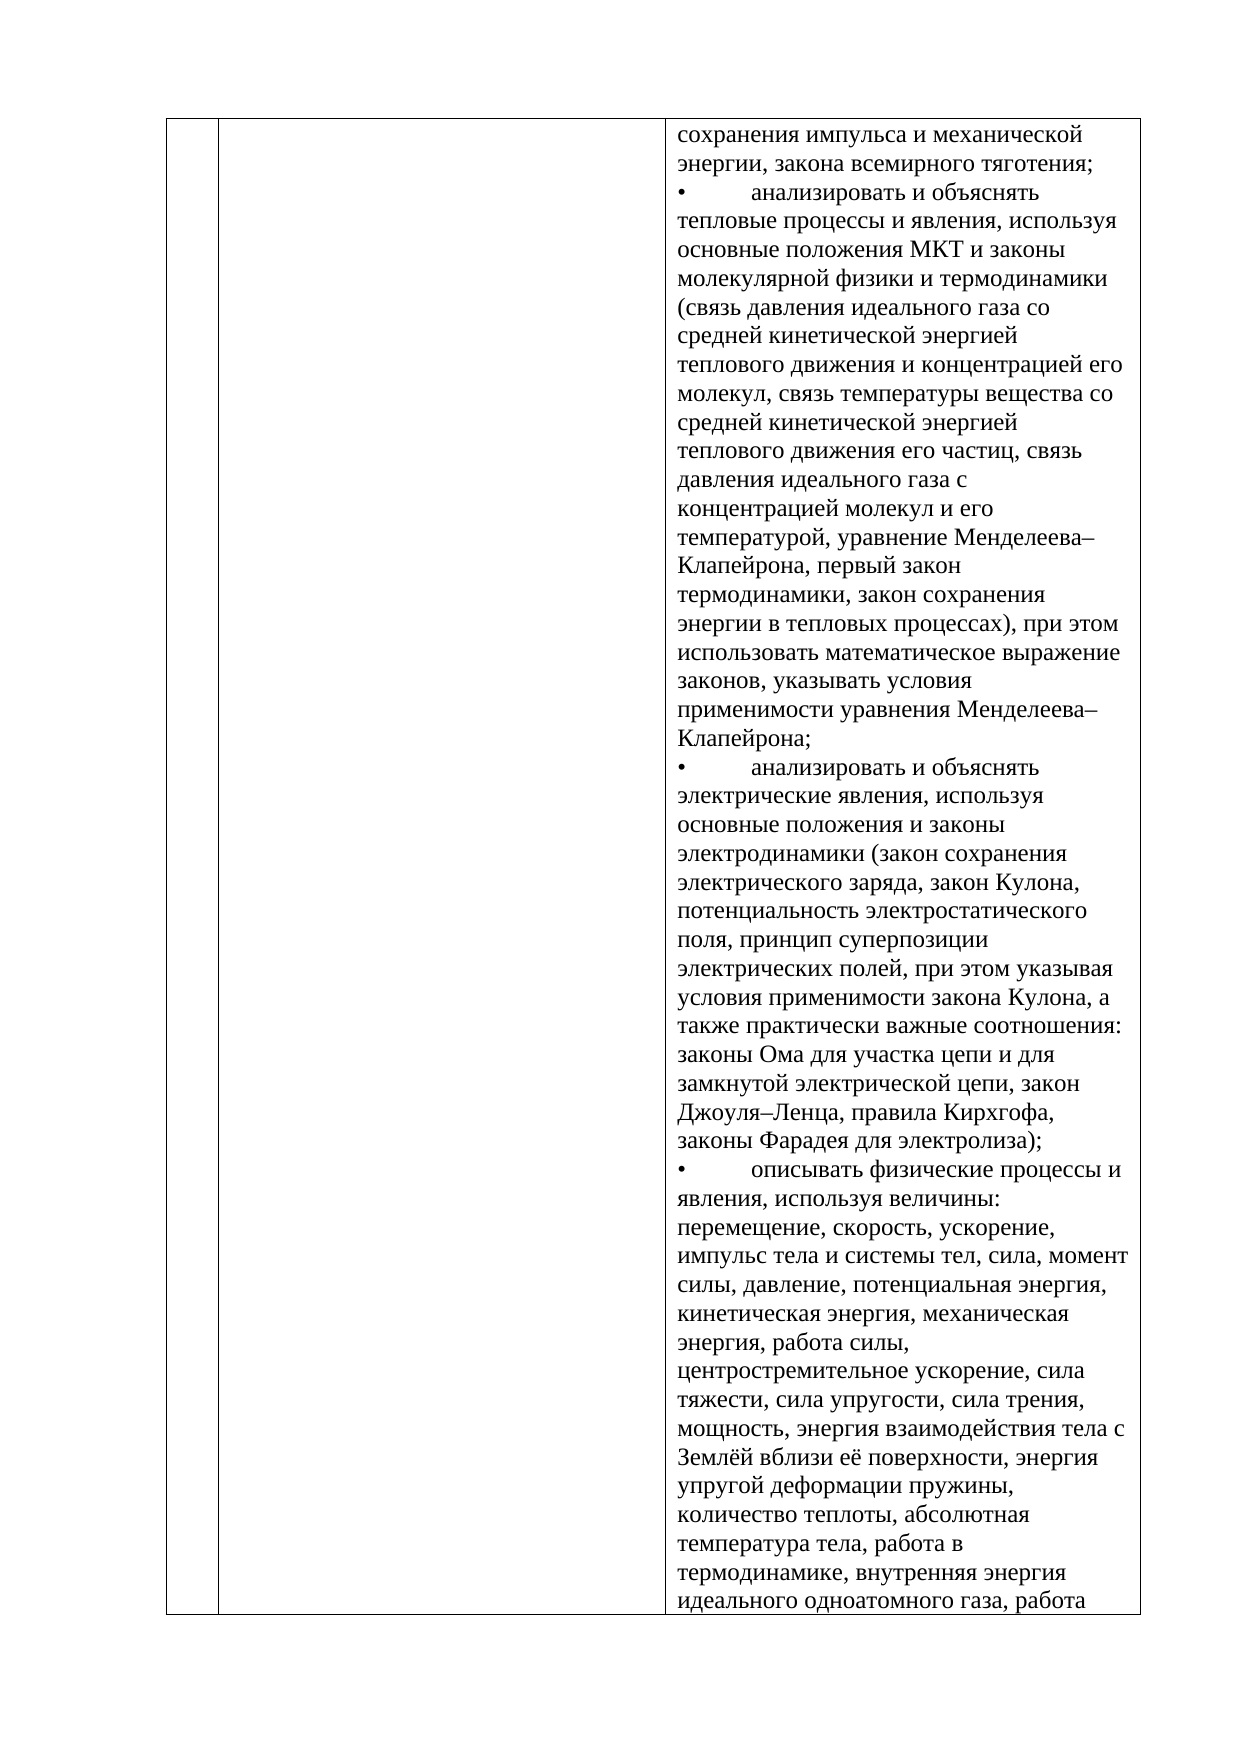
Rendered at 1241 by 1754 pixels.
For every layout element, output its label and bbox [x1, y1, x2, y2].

table_cell [167, 119, 218, 1614]
table_cell [666, 119, 1140, 1614]
table_cell [219, 119, 665, 1614]
